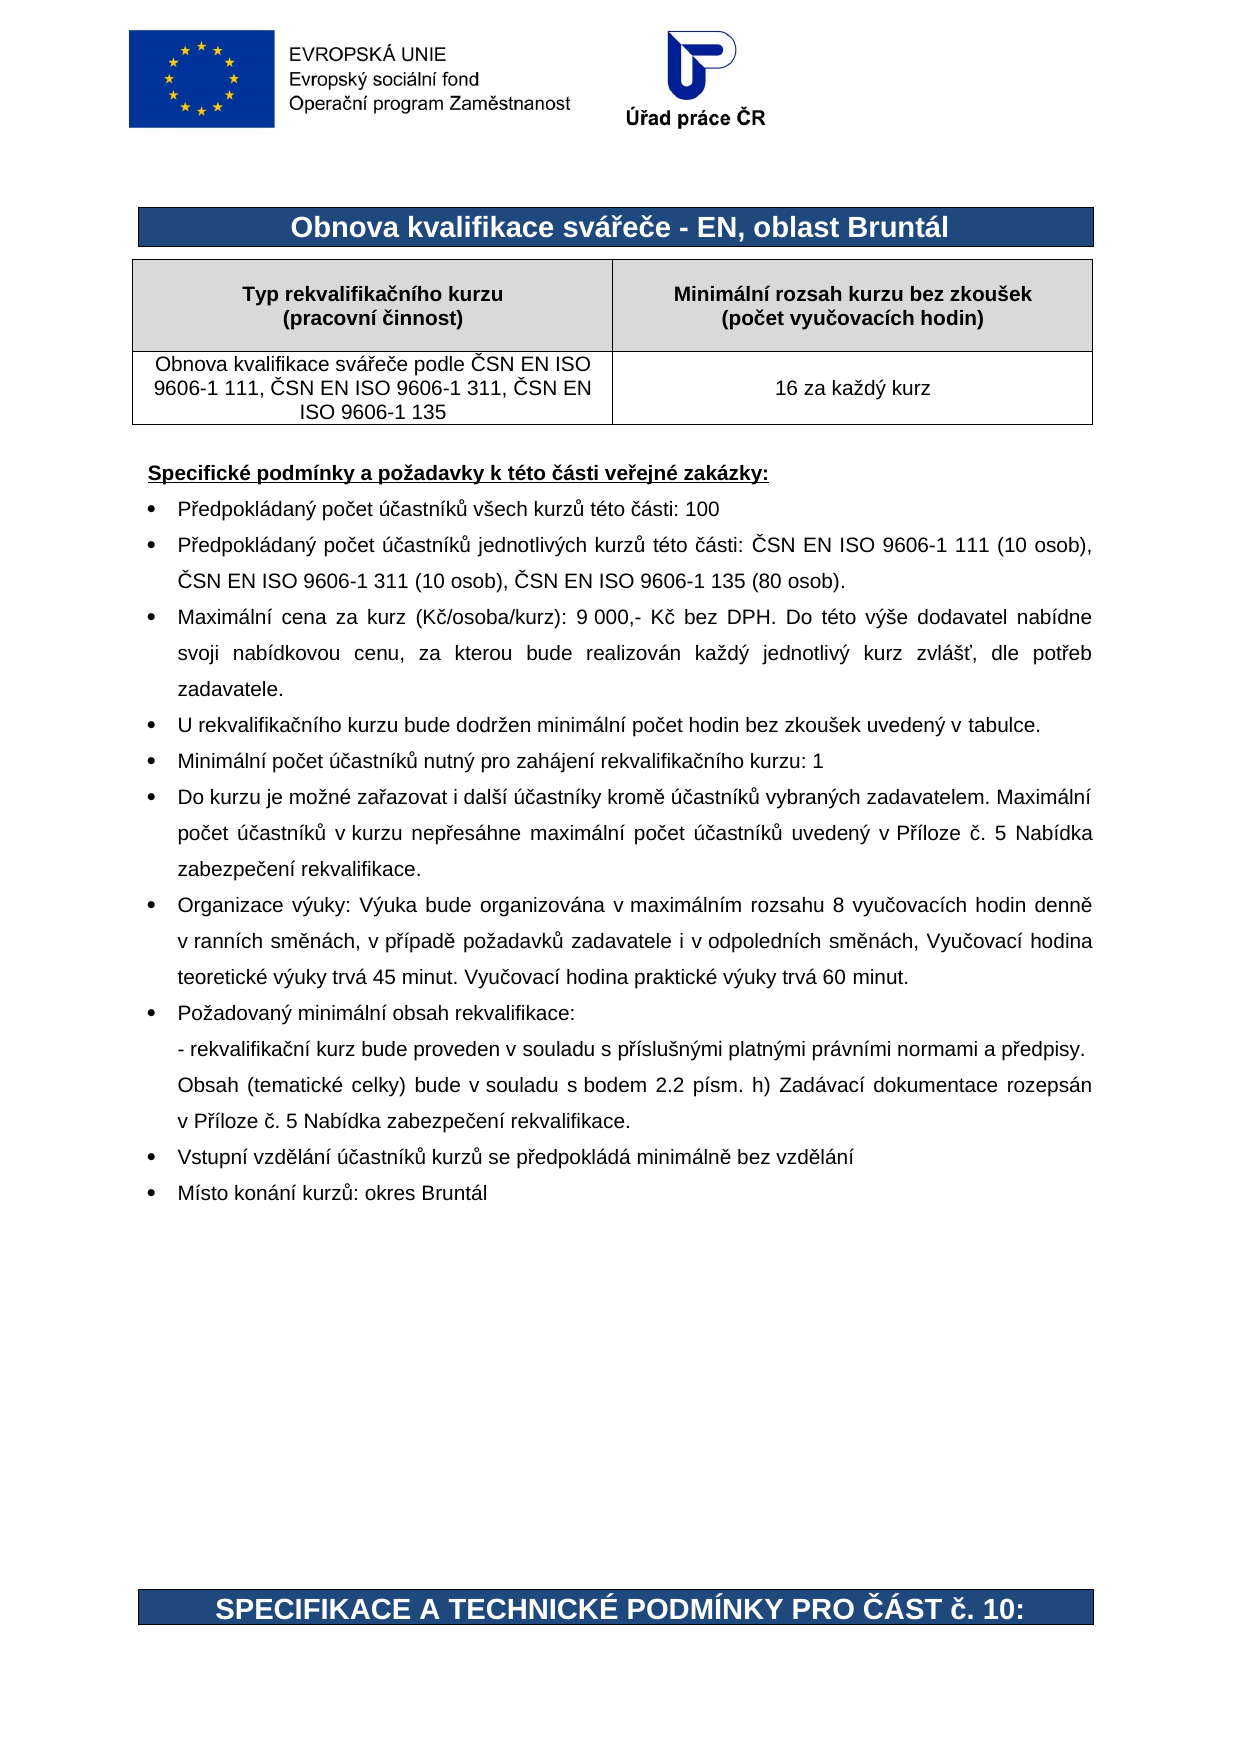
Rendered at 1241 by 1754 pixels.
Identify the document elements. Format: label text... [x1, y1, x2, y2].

list Předpokládaný počet účastníků všech kurzů této části: 100 [148, 497, 1093, 521]
list Předpokládaný počet účastníků jednotlivých kurzů této části: ČSN EN ISO 9606-1 111 (10 osob), ČSN EN ISO 9606-1 311 (10 osob), ČSN EN ISO 9606-1 135 (80 osob). [148, 533, 1093, 593]
list Do kurzu je možné zařazovat i další účastníky kromě účastníků vybraných zadavatelem. Maximální počet účastníků v kurzu nepřesáhne maximální počet účastníků uvedený v Příloze č. 5 Nabídka zabezpečení rekvalifikace. [148, 785, 1093, 881]
picture [128, 0, 797, 159]
list U rekvalifikačního kurzu bude dodržen minimální počet hodin bez zkoušek uvedený v tabulce. [148, 713, 1093, 737]
list Místo konání kurzů: okres Bruntál [148, 1181, 1093, 1205]
text Obnova kvalifikace svářeče - EN, oblast Bruntál [139, 208, 1093, 246]
table_cell Obnova kvalifikace svářeče podle ČSN EN ISO 9606-1 111, ČSN EN ISO 9606-1 311, ČSN EN ISO 9606-1 135 [133, 352, 612, 424]
list Vstupní vzdělání účastníků kurzů se předpokládá minimálně bez vzdělání [148, 1145, 1093, 1169]
text Specifické podmínky a požadavky k této části veřejné zakázky: [148, 461, 1093, 485]
table_cell 16 za každý kurz [613, 352, 1092, 424]
table_header Typ rekvalifikačního kurzu (pracovní činnost) [133, 260, 612, 351]
list Organizace výuky: Výuka bude organizována v maximálním rozsahu 8 vyučovacích hodin denně v ranních směnách, v případě požadavků zadavatele i v odpoledních směnách, Vyučovací hodina teoretické výuky trvá 45 minut. Vyučovací hodina praktické výuky trvá 60 minut. [148, 893, 1093, 989]
list Maximální cena za kurz (Kč/osoba/kurz): 9 000,- Kč bez DPH. Do této výše dodavatel nabídne svoji nabídkovou cenu, za kterou bude realizován každý jednotlivý kurz zvlášť, dle potřeb zadavatele. [148, 605, 1093, 701]
list Minimální počet účastníků nutný pro zahájení rekvalifikačního kurzu: 1 [148, 749, 1093, 773]
table_header Minimální rozsah kurzu bez zkoušek (počet vyučovacích hodin) [613, 260, 1092, 351]
text SPECIFIKACE A TECHNICKÉ PODMÍNKY PRO ČÁST č. 10: [139, 1590, 1093, 1624]
text - rekvalifikační kurz bude proveden v souladu s příslušnými platnými právními normami a předpisy. [177, 1037, 1093, 1061]
list Požadovaný minimální obsah rekvalifikace: [148, 1001, 1093, 1025]
text Obsah (tematické celky) bude v souladu s bodem 2.2 písm. h) Zadávací dokumentace rozepsán v Příloze č. 5 Nabídka zabezpečení rekvalifikace. [148, 1073, 1093, 1133]
